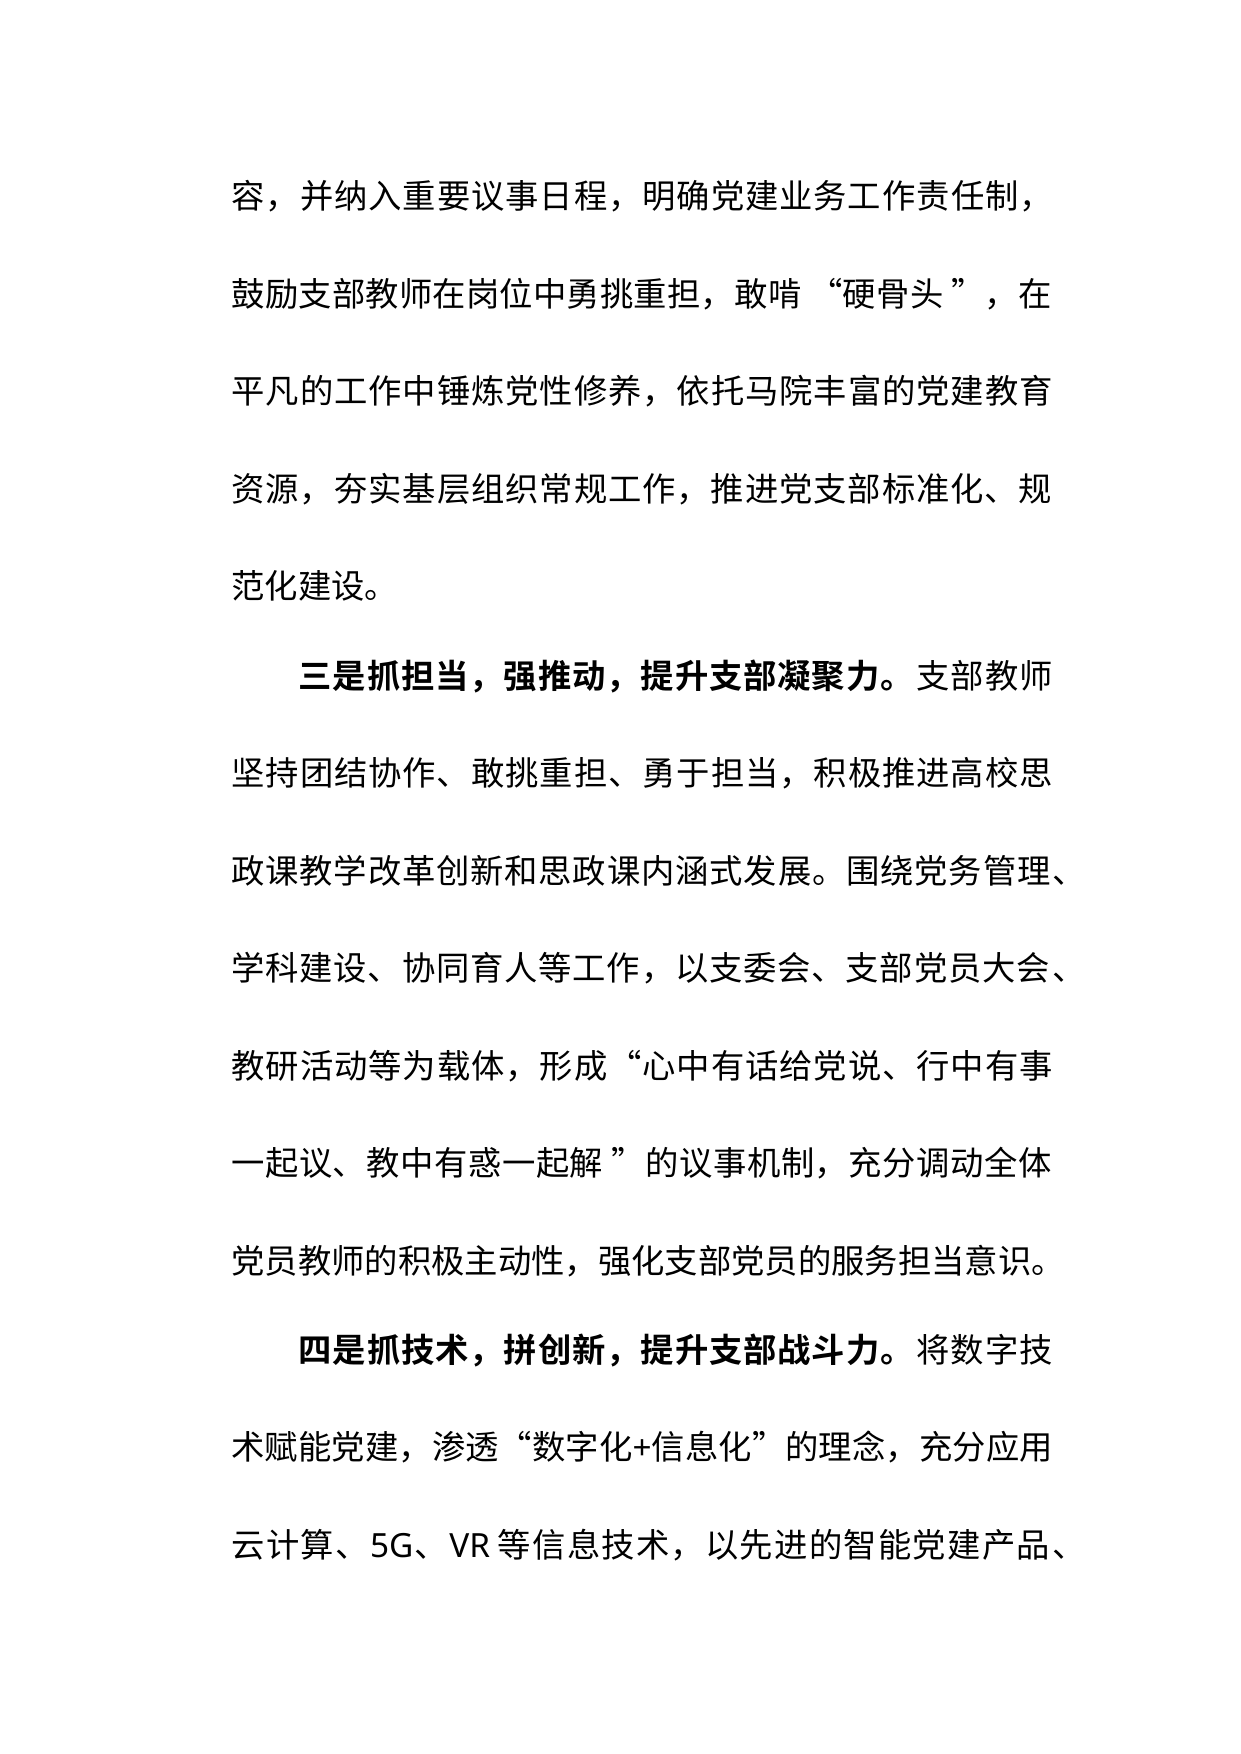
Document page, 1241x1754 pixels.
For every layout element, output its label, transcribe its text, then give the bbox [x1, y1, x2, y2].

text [231, 1315, 1053, 1575]
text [231, 162, 1053, 617]
text 三是抓担当，强推动，提升支部凝聚力。支部教师坚持团结协作、敢挑重担、勇于担当，积极推进高校思政课教学改革创新和思政课内涵式发展。围绕党务管理、学科建设、协同育人等工作，以支委会、支部党员大会、教研活动等为载体，形成“心中有话给党说、行中有事一起议、教中有惑一起解 ”的议事机制，充分调动全体党员教师的积极主动性，强化支部党员的服务担当意识。 [231, 641, 1053, 1291]
